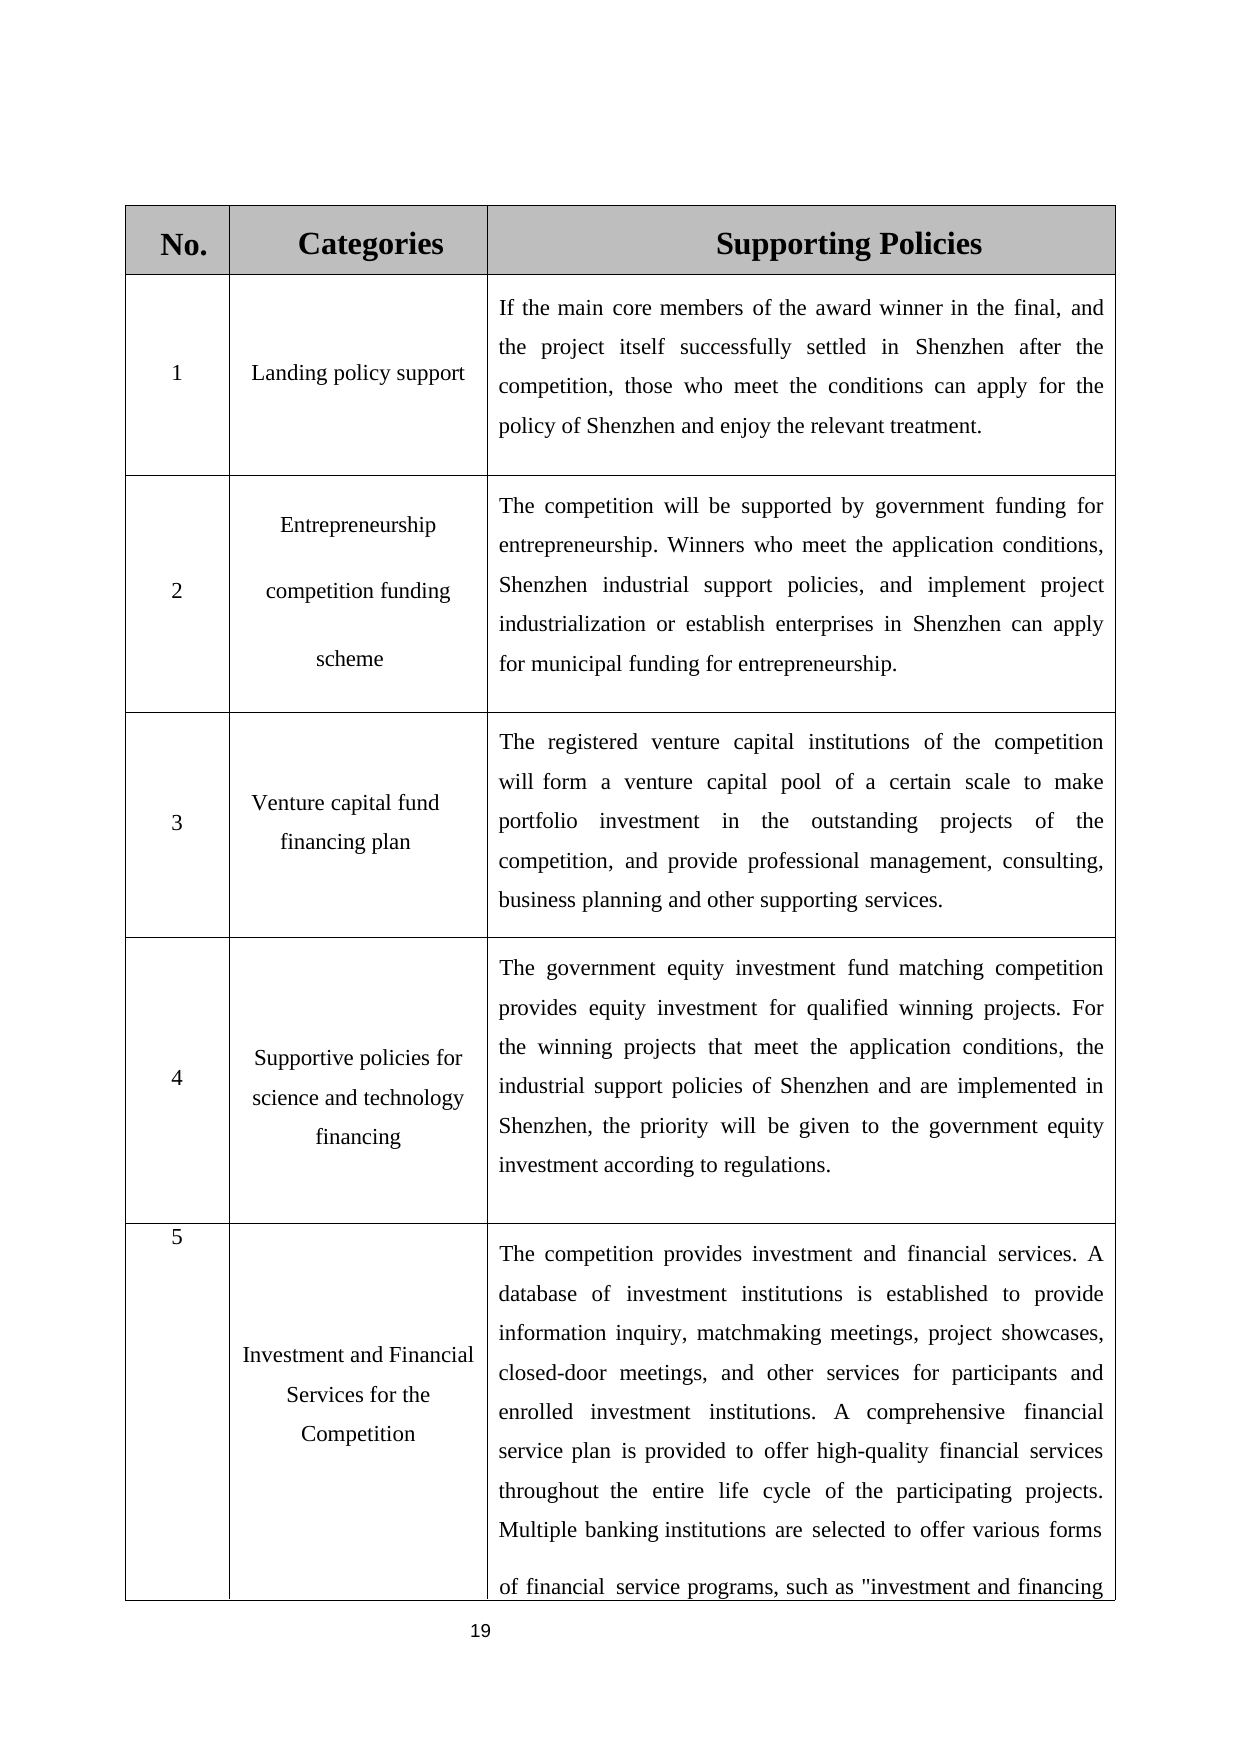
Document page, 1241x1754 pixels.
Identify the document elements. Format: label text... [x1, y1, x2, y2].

table_cell The government equity investment fund matching competition provides equity investment for qualified winning projects. For the winning projects that meet the application conditions, the industrial support policies of Shenzhen and are implemented in Shenzhen, the priority will be given to the government equity investment according to regulations. [488, 938, 1115, 1223]
table_cell Entrepreneurship competition funding scheme [230, 476, 487, 711]
table_cell 5 [126, 1224, 229, 1599]
table_cell 2 [126, 476, 229, 711]
table_cell The registered venture capital institutions of the competition will form a venture capital pool of a certain scale to make portfolio investment in the outstanding projects of the competition, and provide professional management, consulting, business planning and other supporting services. [488, 713, 1115, 937]
table_cell Landing policy support [230, 275, 487, 475]
table_cell Venture capital fund financing plan [230, 713, 487, 937]
table_cell Supportive policies for science and technology financing [230, 938, 487, 1223]
table_cell 4 [126, 938, 229, 1223]
table_header Supporting Policies [488, 206, 1115, 274]
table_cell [488, 1224, 1115, 1599]
table_cell 3 [126, 713, 229, 937]
table_cell 1 [126, 275, 229, 475]
table_header No. [126, 206, 229, 274]
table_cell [230, 1224, 487, 1599]
table_cell The competition will be supported by government funding for entrepreneurship. Winners who meet the application conditions, Shenzhen industrial support policies, and implement project industrialization or establish enterprises in Shenzhen can apply for municipal funding for entrepreneurship. [488, 476, 1115, 711]
table_cell If the main core members of the award winner in the final, and the project itself successfully settled in Shenzhen after the competition, those who meet the conditions can apply for the policy of Shenzhen and enjoy the relevant treatment. [488, 275, 1115, 475]
table_header Categories [230, 206, 487, 274]
